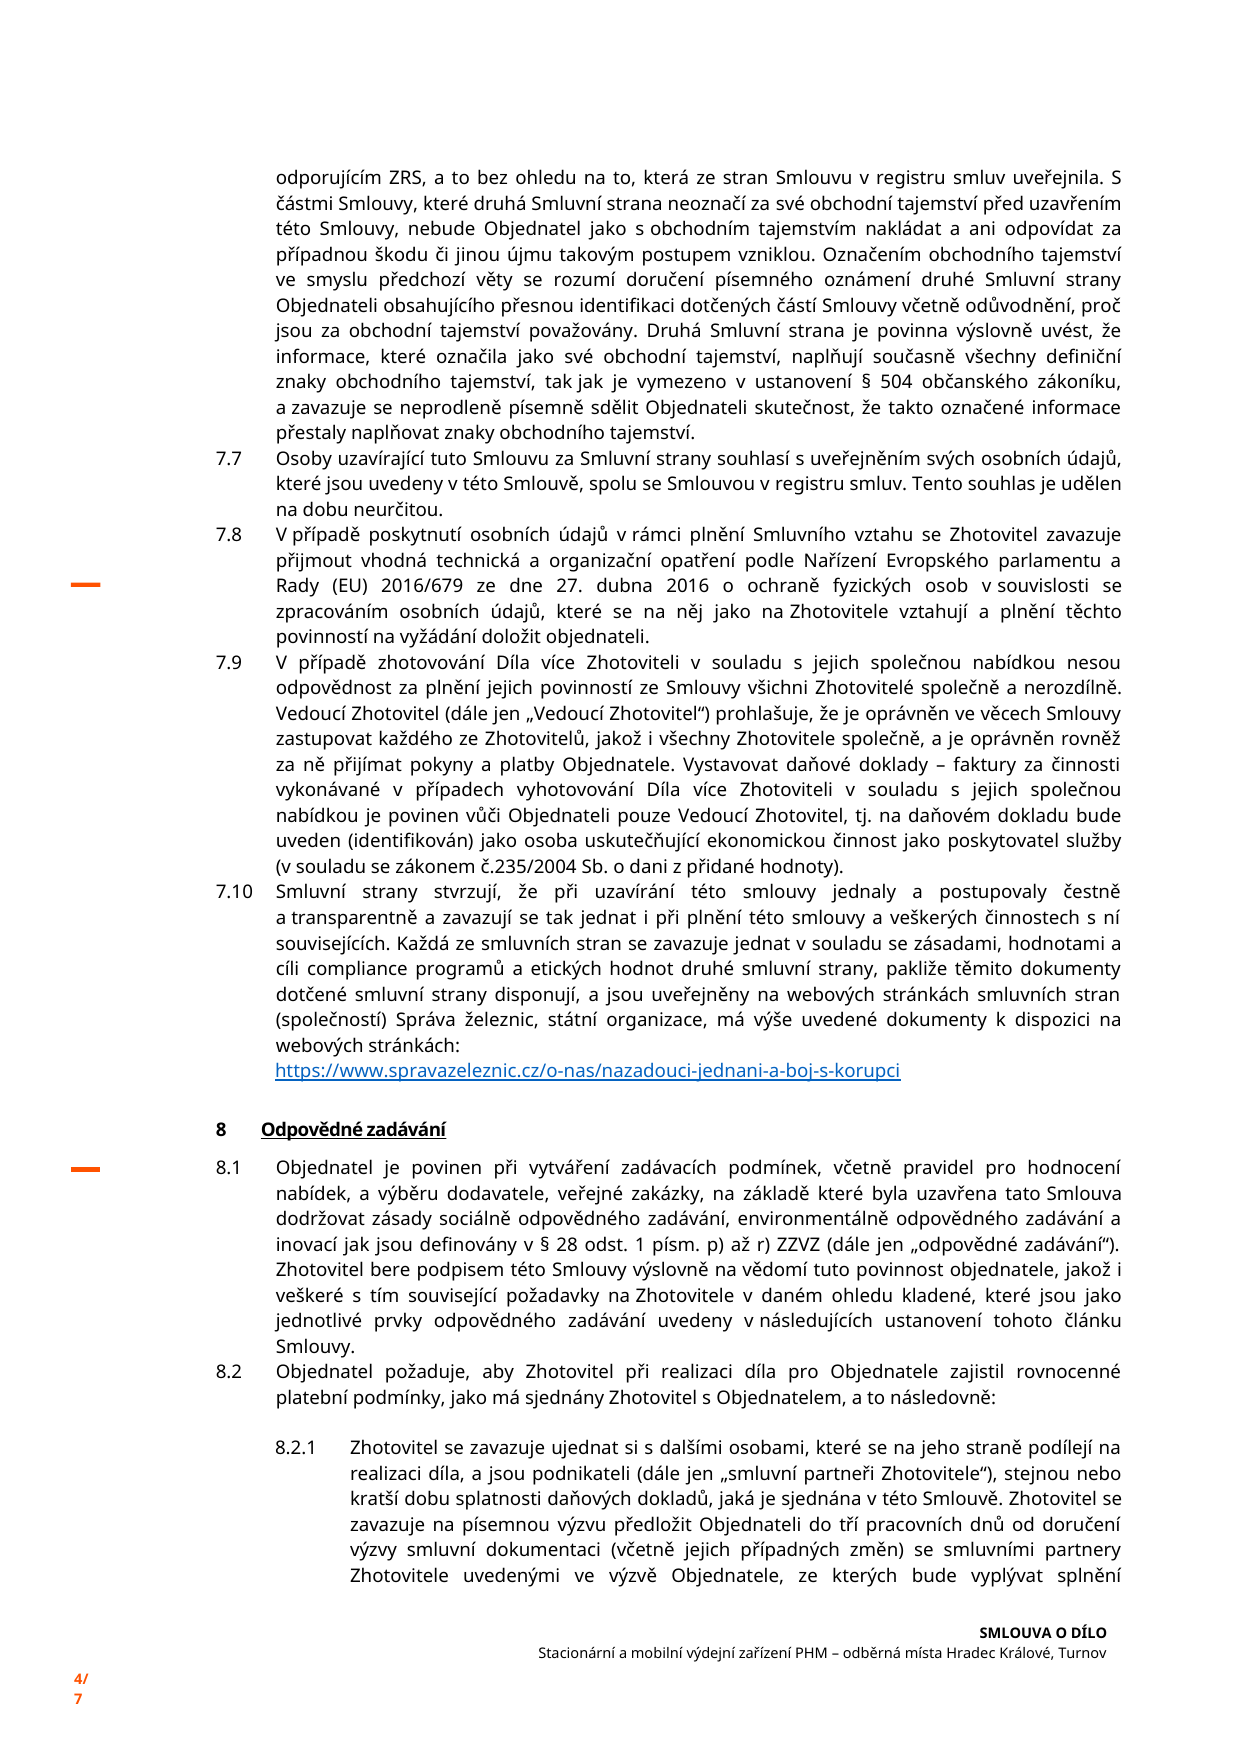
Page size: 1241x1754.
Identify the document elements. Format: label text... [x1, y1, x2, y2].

subtitle Objednatel je povinen při vytváření zadávacích podmínek, včetně pravidel pro hodnocení nabídek, a výběru dodavatele, veřejné zakázky, na základě které byla uzavřena tato Smlouva dodržovat zásady sociálně odpovědného zadávání, environmentálně odpovědného zadávání a inovací jak jsou definovány v § 28 odst. 1 písm. p) až r) ZZVZ (dále jen „odpovědné zadávání“). Zhotovitel bere podpisem této Smlouvy výslovně na vědomí tuto povinnost objednatele, jakož i veškeré s tím související požadavky na Zhotovitele v daném ohledu kladené, které jsou jako jednotlivé prvky odpovědného zadávání uvedeny v následujících ustanovení tohoto článku Smlouvy. [216, 1154, 1122, 1358]
subtitle Osoby uzavírající tuto Smlouvu za Smluvní strany souhlasí s uveřejněním svých osobních údajů, které jsou uvedeny v této Smlouvě, spolu se Smlouvou v registru smluv. Tento souhlas je udělen na dobu neurčitou. [216, 445, 1122, 522]
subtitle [275, 1434, 1122, 1588]
subtitle https://www.spravazeleznic.cz/o-nas/nazadouci-jednani-a-boj-s-korupci [275, 1057, 1122, 1083]
subtitle V případě poskytnutí osobních údajů v rámci plnění Smluvního vztahu se Zhotovitel zavazuje přijmout vhodná technická a organizační opatření podle Nařízení Evropského parlamentu a Rady (EU) 2016/679 ze dne 27. dubna 2016 o ochraně fyzických osob v souvislosti se zpracováním osobních údajů, které se na něj jako na Zhotovitele vztahují a plnění těchto povinností na vyžádání doložit objednateli. [216, 522, 1122, 649]
subtitle Smluvní strany stvrzují, že při uzavírání této smlouvy jednaly a postupovaly čestně a transparentně a zavazují se tak jednat i při plnění této smlouvy a veškerých činnostech s ní souvisejících. Každá ze smluvních stran se zavazuje jednat v souladu se zásadami, hodnotami a cíli compliance programů a etických hodnot druhé smluvní strany, pakliže těmito dokumenty dotčené smluvní strany disponují, a jsou uveřejněny na webových stránkách smluvních stran (společností) Správa železnic, státní organizace, má výše uvedené dokumenty k dispozici na webových stránkách: [216, 879, 1122, 1057]
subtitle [216, 164, 1122, 445]
subtitle V případě zhotovování Díla více Zhotoviteli v souladu s jejich společnou nabídkou nesou odpovědnost za plnění jejich povinností ze Smlouvy všichni Zhotovitelé společně a nerozdílně. Vedoucí Zhotovitel (dále jen „Vedoucí Zhotovitel“) prohlašuje, že je oprávněn ve věcech Smlouvy zastupovat každého ze Zhotovitelů, jakož i všechny Zhotovitele společně, a je oprávněn rovněž za ně přijímat pokyny a platby Objednatele. Vystavovat daňové doklady – faktury za činnosti vykonávané v případech vyhotovování Díla více Zhotoviteli v souladu s jejich společnou nabídkou je povinen vůči Objednateli pouze Vedoucí Zhotovitel, tj. na daňovém dokladu bude uveden (identifikován) jako osoba uskutečňující ekonomickou činnost jako poskytovatel služby (v souladu se zákonem č.235/2004 Sb. o dani z přidané hodnoty). [216, 649, 1122, 879]
subtitle Odpovědné zadávání [216, 1116, 1122, 1142]
subtitle Objednatel požaduje, aby Zhotovitel při realizaci díla pro Objednatele zajistil rovnocenné platební podmínky, jako má sjednány Zhotovitel s Objednatelem, a to následovně: [216, 1358, 1122, 1409]
